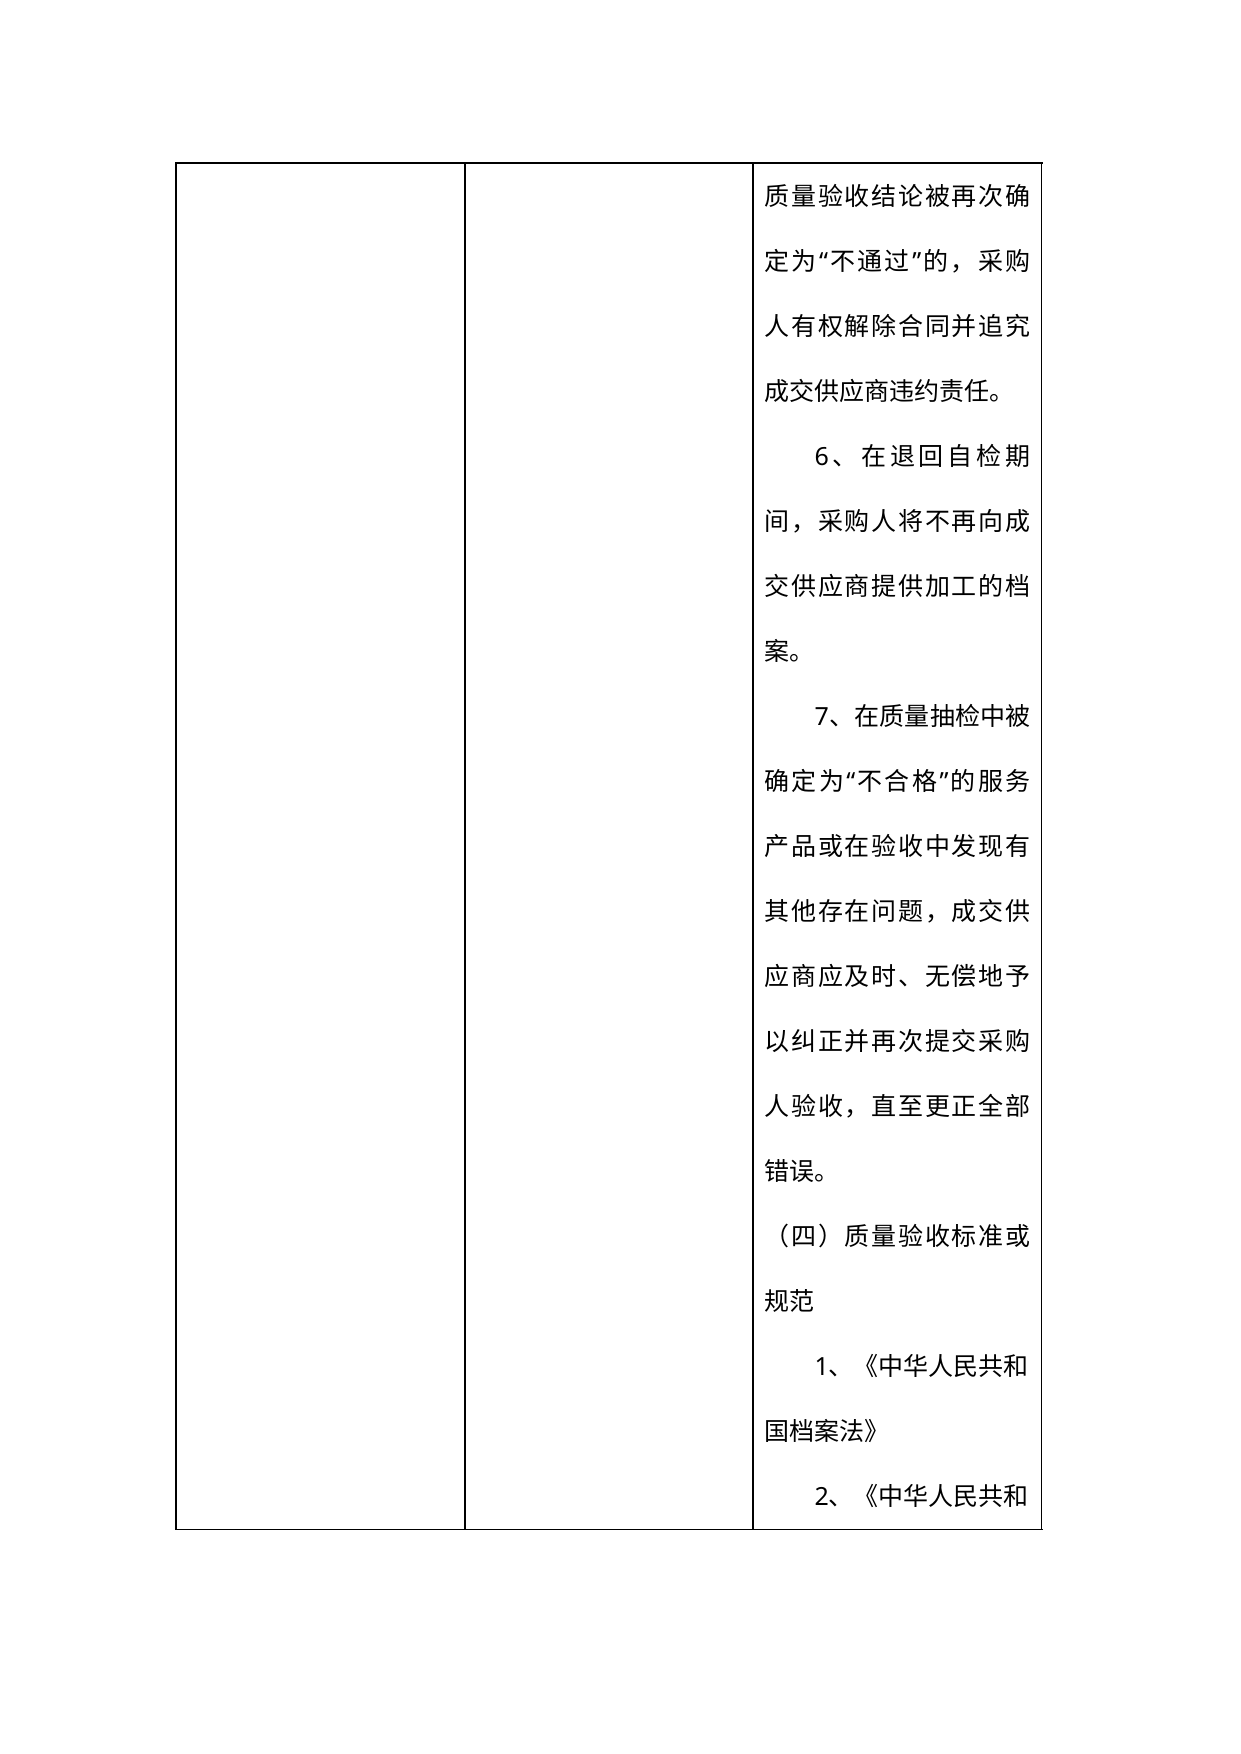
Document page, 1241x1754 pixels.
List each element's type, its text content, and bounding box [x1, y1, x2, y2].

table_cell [754, 164, 1041, 1528]
table_cell [466, 164, 752, 1528]
table_cell 1 [177, 164, 464, 1528]
